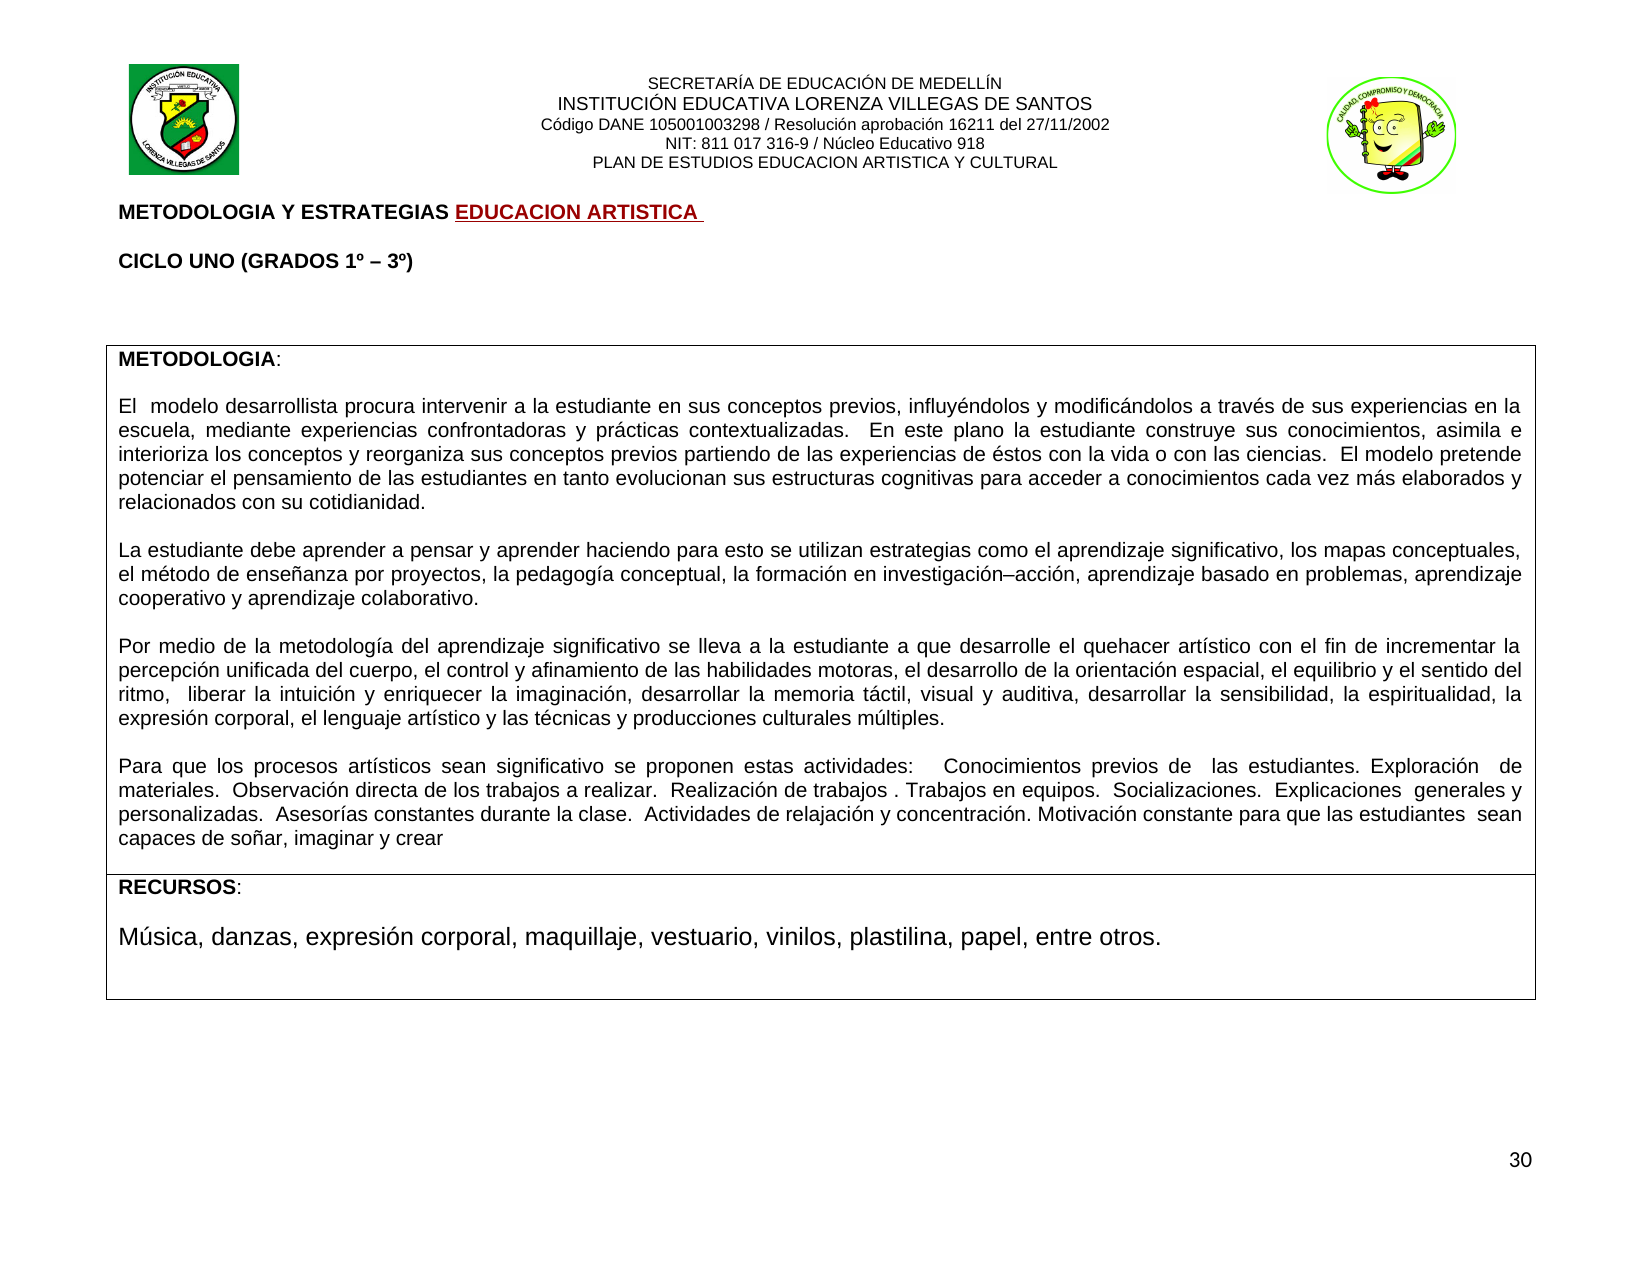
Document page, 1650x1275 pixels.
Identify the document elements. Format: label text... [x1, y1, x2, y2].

table_cell RECURSOS: Música, danzas, expresión corporal, maquillaje, vestuario, vinilos, plastilina, papel, entre otros. [107, 875, 1535, 999]
table_header METODOLOGIA: El modelo desarrollista procura intervenir a la estudiante en sus conceptos previos, influyéndolos y modificándolos a través de sus experiencias en la escuela, mediante experiencias confrontadoras y prácticas contextualizadas. En este plano la estudiante construye sus conocimientos, asimila e interioriza los conceptos y reorganiza sus conceptos previos partiendo de las experiencias de éstos con la vida o con las ciencias. El modelo pretende potenciar el pensamiento de las estudiantes en tanto evolucionan sus estructuras cognitivas para acceder a conocimientos cada vez más elaborados y relacionados con su cotidianidad. La estudiante debe aprender a pensar y aprender haciendo para esto se utilizan estrategias como el aprendizaje significativo, los mapas conceptuales, el método de enseñanza por proyectos, la pedagogía conceptual, la formación en investigación–acción, aprendizaje basado en problemas, aprendizaje cooperativo y aprendizaje colaborativo. Por medio de la metodología del aprendizaje significativo se lleva a la estudiante a que desarrolle el quehacer artístico con el fin de incrementar la percepción unificada del cuerpo, el control y afinamiento de las habilidades motoras, el desarrollo de la orientación espacial, el equilibrio y el sentido del ritmo, liberar la intuición y enriquecer la imaginación, desarrollar la memoria táctil, visual y auditiva, desarrollar la sensibilidad, la espiritualidad, la expresión corporal, el lenguaje artístico y las técnicas y producciones culturales múltiples. Para que los procesos artísticos sean significativo se proponen estas actividades: Conocimientos previos de las estudiantes. Exploración de materiales. Observación directa de los trabajos a realizar. Realización de trabajos . Trabajos en equipos. Socializaciones. Explicaciones generales y personalizadas. Asesorías constantes durante la clase. Actividades de relajación y concentración. Motivación constante para que las estudiantes sean capaces de soñar, imaginar y crear [107, 346, 1535, 873]
picture [128, 64, 240, 175]
text METODOLOGIA Y ESTRATEGIAS EDUCACION ARTISTICA [118, 200, 1532, 224]
picture [1326, 77, 1457, 194]
text CICLO UNO (GRADOS 1º – 3º) [118, 249, 1532, 273]
